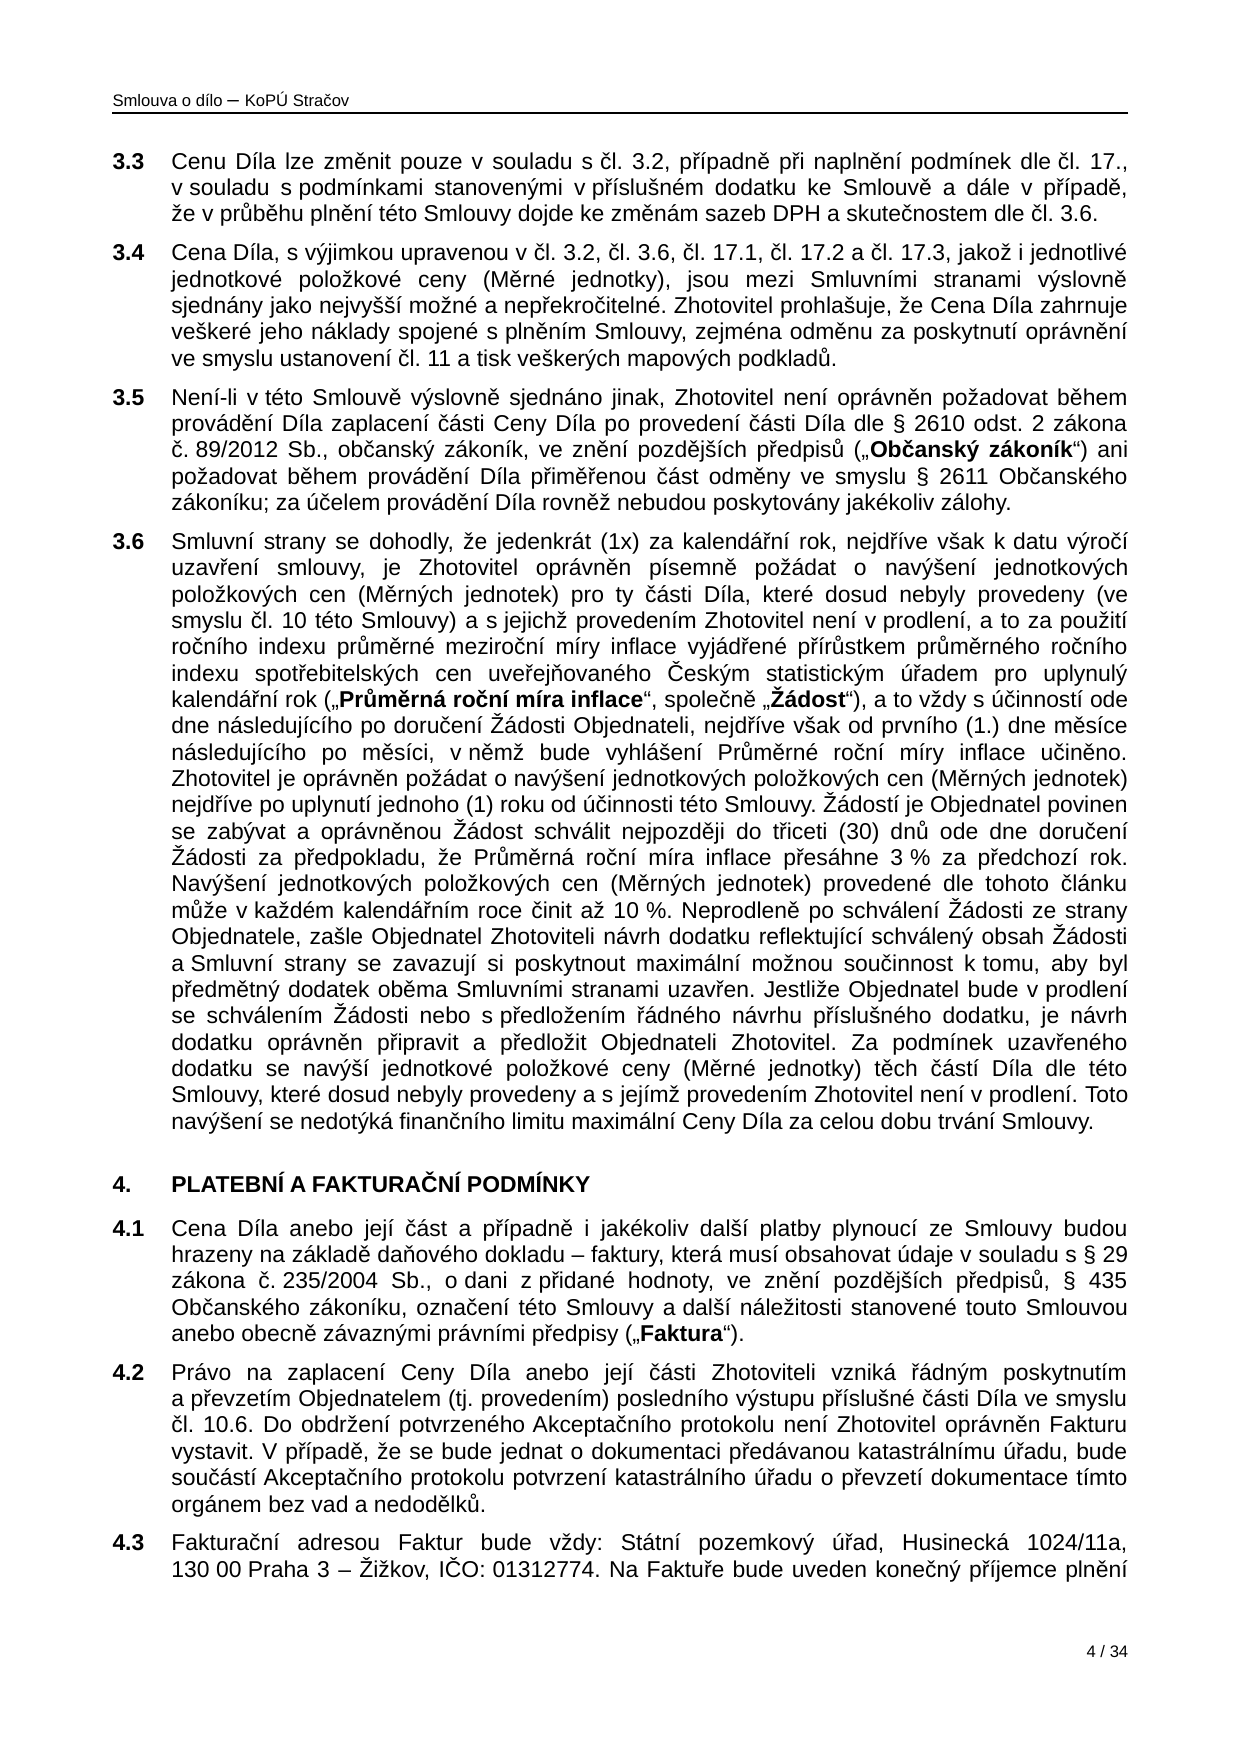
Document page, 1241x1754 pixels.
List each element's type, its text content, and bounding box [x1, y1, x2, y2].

text Právo na zaplacení Ceny Díla anebo její části Zhotoviteli vzniká řádným poskytnutím a převzetím Objednatelem (tj. provedením) posledního výstupu příslušné části Díla ve smyslu čl. 10.6. Do obdržení potvrzeného Akceptačního protokolu není Zhotovitel oprávněn Fakturu vystavit. V případě, že se bude jednat o dokumentaci předávanou katastrálnímu úřadu, bude součástí Akceptačního protokolu potvrzení katastrálního úřadu o převzetí dokumentace tímto orgánem bez vad a nedodělků. [112, 1359, 1128, 1517]
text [112, 1529, 1128, 1582]
text Cenu Díla lze změnit pouze v souladu s čl. 3.2, případně při naplnění podmínek dle čl. 17., v souladu s podmínkami stanovenými v příslušném dodatku ke Smlouvě a dále v případě, že v průběhu plnění této Smlouvy dojde ke změnám sazeb DPH a skutečnostem dle čl. 3.6. [112, 148, 1128, 227]
text Cena Díla anebo její část a případně i jakékoliv další platby plynoucí ze Smlouvy budou hrazeny na základě daňového dokladu – faktury, která musí obsahovat údaje v souladu s § 29 zákona č. 235/2004 Sb., o dani z přidané hodnoty, ve znění pozdějších předpisů, § 435 Občanského zákoníku, označení této Smlouvy a další náležitosti stanovené touto Smlouvou anebo obecně závaznými právními předpisy („Faktura“). [112, 1214, 1128, 1346]
text Smluvní strany se dohodly, že jedenkrát (1x) za kalendářní rok, nejdříve však k datu výročí uzavření smlouvy, je Zhotovitel oprávněn písemně požádat o navýšení jednotkových položkových cen (Měrných jednotek) pro ty části Díla, které dosud nebyly provedeny (ve smyslu čl. 10 této Smlouvy) a s jejichž provedením Zhotovitel není v prodlení, a to za použití ročního indexu průměrné meziroční míry inflace vyjádřené přírůstkem průměrného ročního indexu spotřebitelských cen uveřejňovaného Českým statistickým úřadem pro uplynulý kalendářní rok („Průměrná roční míra inflace“, společně „Žádost“), a to vždy s účinností ode dne následujícího po doručení Žádosti Objednateli, nejdříve však od prvního (1.) dne měsíce následujícího po měsíci, v němž bude vyhlášení Průměrné roční míry inflace učiněno. Zhotovitel je oprávněn požádat o navýšení jednotkových položkových cen (Měrných jednotek) nejdříve po uplynutí jednoho (1) roku od účinnosti této Smlouvy. Žádostí je Objednatel povinen se zabývat a oprávněnou Žádost schválit nejpozději do třiceti (30) dnů ode dne doručení Žádosti za předpokladu, že Průměrná roční míra inflace přesáhne 3 % za předchozí rok. Navýšení jednotkových položkových cen (Měrných jednotek) provedené dle tohoto článku může v každém kalendářním roce činit až 10 %. Neprodleně po schválení Žádosti ze strany Objednatele, zašle Objednatel Zhotoviteli návrh dodatku reflektující schválený obsah Žádosti a Smluvní strany se zavazují si poskytnout maximální možnou součinnost k tomu, aby byl předmětný dodatek oběma Smluvními stranami uzavřen. Jestliže Objednatel bude v prodlení se schválením Žádosti nebo s předložením řádného návrhu příslušného dodatku, je návrh dodatku oprávněn připravit a předložit Objednateli Zhotovitel. Za podmínek uzavřeného dodatku se navýší jednotkové položkové ceny (Měrné jednotky) těch částí Díla dle této Smlouvy, které dosud nebyly provedeny a s jejímž provedením Zhotovitel není v prodlení. Toto navýšení se nedotýká finančního limitu maximální Ceny Díla za celou dobu trvání Smlouvy. [112, 528, 1128, 1134]
text Platební a fakturační podmínky [112, 1171, 1128, 1198]
text Není-li v této Smlouvě výslovně sjednáno jinak, Zhotovitel není oprávněn požadovat během provádění Díla zaplacení části Ceny Díla po provedení části Díla dle § 2610 odst. 2 zákona č. 89/2012 Sb., občanský zákoník, ve znění pozdějších předpisů („Občanský zákoník“) ani požadovat během provádění Díla přiměřenou část odměny ve smyslu § 2611 Občanského zákoníku; za účelem provádění Díla rovněž nebudou poskytovány jakékoliv zálohy. [112, 383, 1128, 515]
text Cena Díla, s výjimkou upravenou v čl. 3.2, čl. 3.6, čl. 17.1, čl. 17.2 a čl. 17.3, jakož i jednotlivé jednotkové položkové ceny (Měrné jednotky), jsou mezi Smluvními stranami výslovně sjednány jako nejvyšší možné a nepřekročitelné. Zhotovitel prohlašuje, že Cena Díla zahrnuje veškeré jeho náklady spojené s plněním Smlouvy, zejména odměnu za poskytnutí oprávnění ve smyslu ustanovení čl. 11 a tisk veškerých mapových podkladů. [112, 239, 1128, 371]
